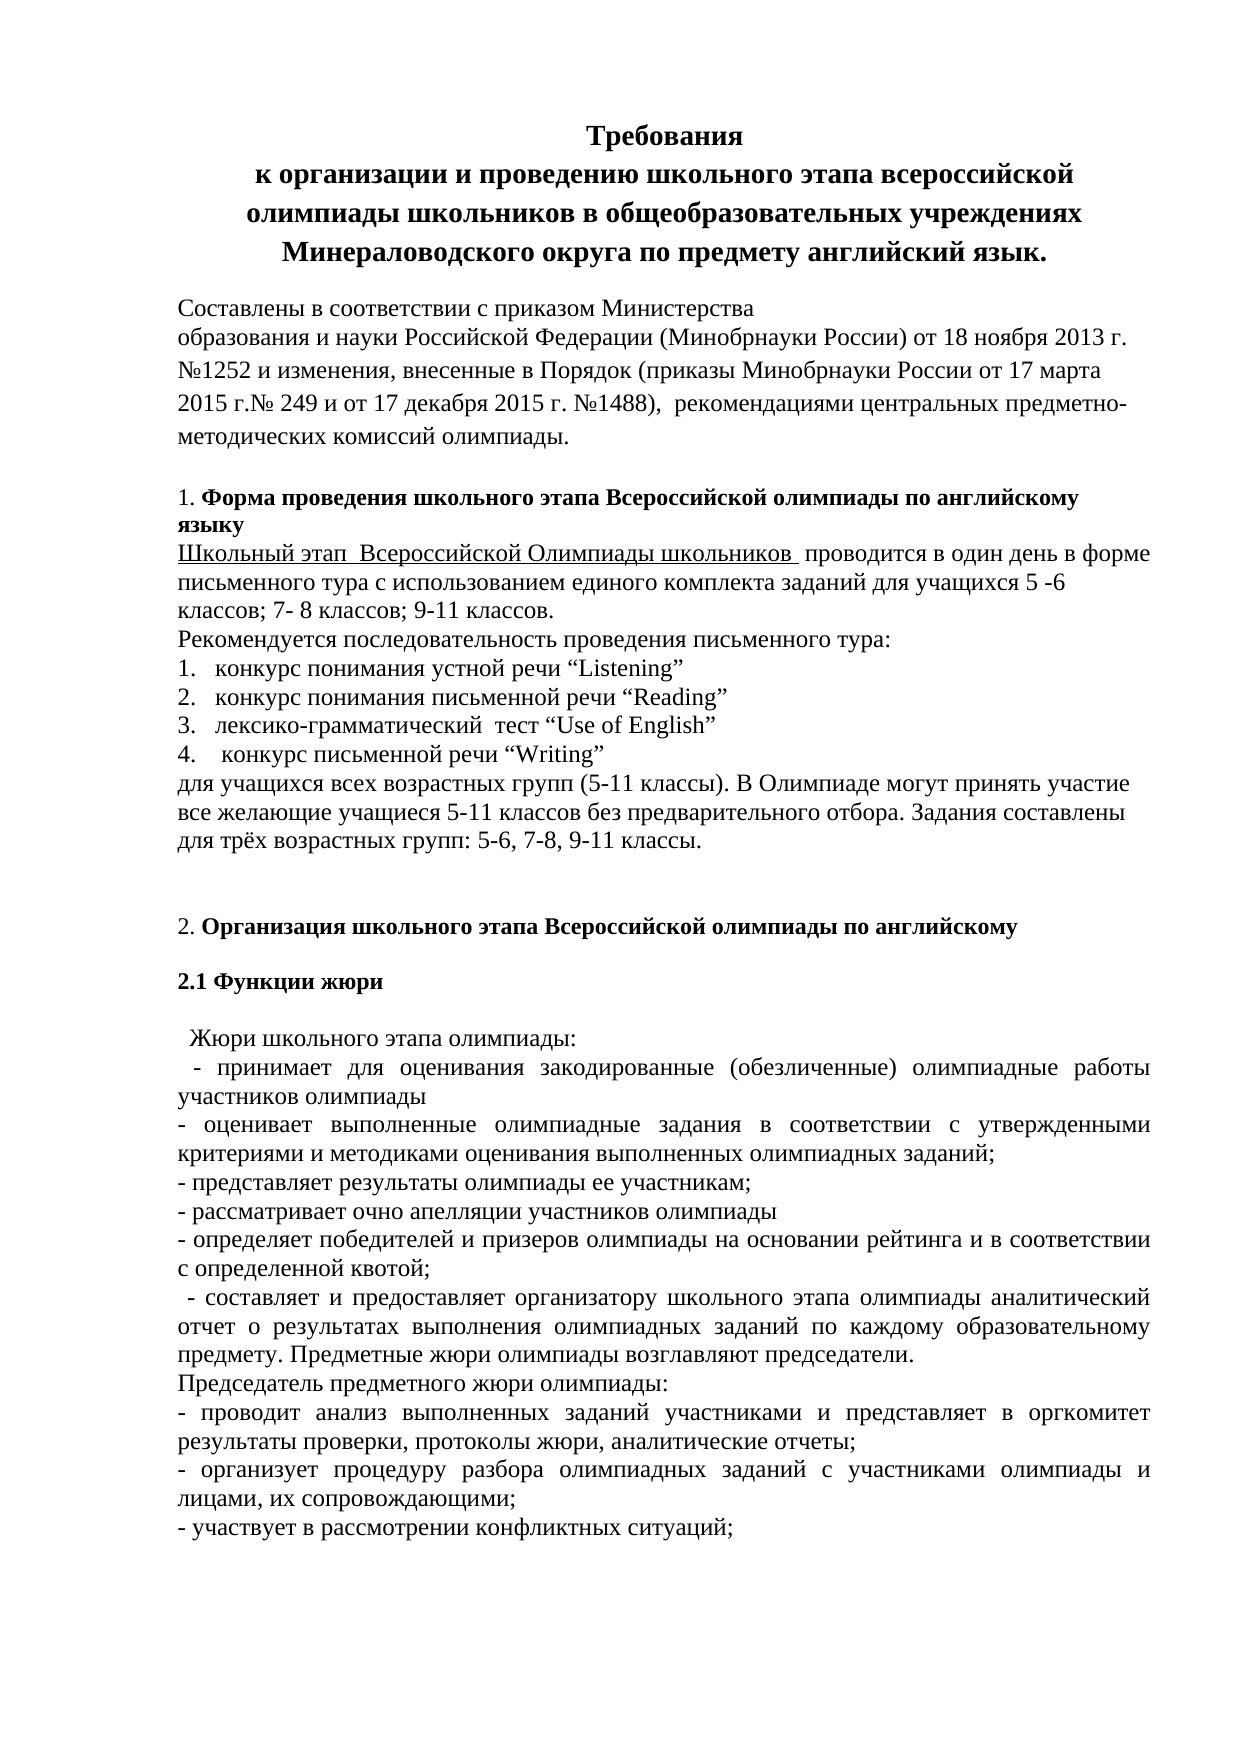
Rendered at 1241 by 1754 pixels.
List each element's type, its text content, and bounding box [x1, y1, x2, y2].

text Школьный этап Всероссийской Олимпиады школьников проводится в один день в форме письменного тура с использованием единого комплекта заданий для учащихся 5 -6 классов; 7- 8 классов; 9-11 классов. [177, 538, 1152, 624]
text - участвует в рассмотрении конфликтных ситуаций; [177, 1512, 1152, 1541]
list лексико-грамматический тест “Use of English” [177, 710, 1152, 739]
text - составляет и предоставляет организатору школьного этапа олимпиады аналитический отчет о результатах выполнения олимпиадных заданий по каждому образовательному предмету. Предметные жюри олимпиады возглавляют председатели. [177, 1282, 1152, 1368]
list конкурс понимания письменной речи “Reading” [177, 682, 1152, 710]
text - оценивает выполненные олимпиадные задания в соответствии с утвержденными критериями и методиками оценивания выполненных олимпиадных заданий; [177, 1109, 1152, 1167]
text - проводит анализ выполненных заданий участниками и представляет в оргкомитет результаты проверки, протоколы жюри, аналитические отчеты; [177, 1397, 1152, 1454]
text Составлены в соответствии с приказом Министерства [177, 293, 1152, 322]
text - рассматривает очно апелляции участников олимпиады [177, 1196, 1152, 1224]
text Председатель предметного жюри олимпиады: [177, 1368, 1152, 1397]
text 1. Форма проведения школьного этапа Всероссийской олимпиады по английскому языку [177, 483, 1152, 538]
text образования и науки Российской Федерации (Минобрнауки России) от 18 ноября . №1252 и изменения, внесенные в Порядок (приказы Минобрнауки России от 17 марта .№ 249 и от 17 декабря . №1488), рекомендациями центральных предметно- методических комиссий олимпиады. [177, 322, 1152, 450]
text для учащихся всех возрастных групп (5-11 классы). В Олимпиаде могут принять участие все желающие учащиеся 5-11 классов без предварительного отбора. Задания составлены для трёх возрастных групп: 5-6, 7-8, 9-11 классы. [177, 768, 1152, 854]
text Рекомендуется последовательность проведения письменного тура: [177, 624, 1152, 653]
text Требования [177, 118, 1152, 152]
text - принимает для оценивания закодированные (обезличенные) олимпиадные работы участников олимпиады [177, 1052, 1152, 1109]
list конкурс письменной речи “Writing” [177, 739, 1152, 768]
text - организует процедуру разбора олимпиадных заданий с участниками олимпиады и лицами, их сопровождающими; [177, 1454, 1152, 1512]
text - определяет победителей и призеров олимпиады на основании рейтинга и в соответствии с определенной квотой; [177, 1224, 1152, 1282]
text к организации и проведению школьного этапа всероссийской олимпиады школьников в общеобразовательных учреждениях Минераловодского округа по предмету английский язык. [177, 157, 1152, 267]
text 2. Организация школьного этапа Всероссийской олимпиады по английскому [177, 912, 1152, 939]
text - представляет результаты олимпиады ее участникам; [177, 1167, 1152, 1196]
text 2.1 Функции жюри [177, 967, 1152, 994]
text Жюри школьного этапа олимпиады: [177, 1023, 1152, 1052]
list конкурс понимания устной речи “Listening” [177, 653, 1152, 682]
